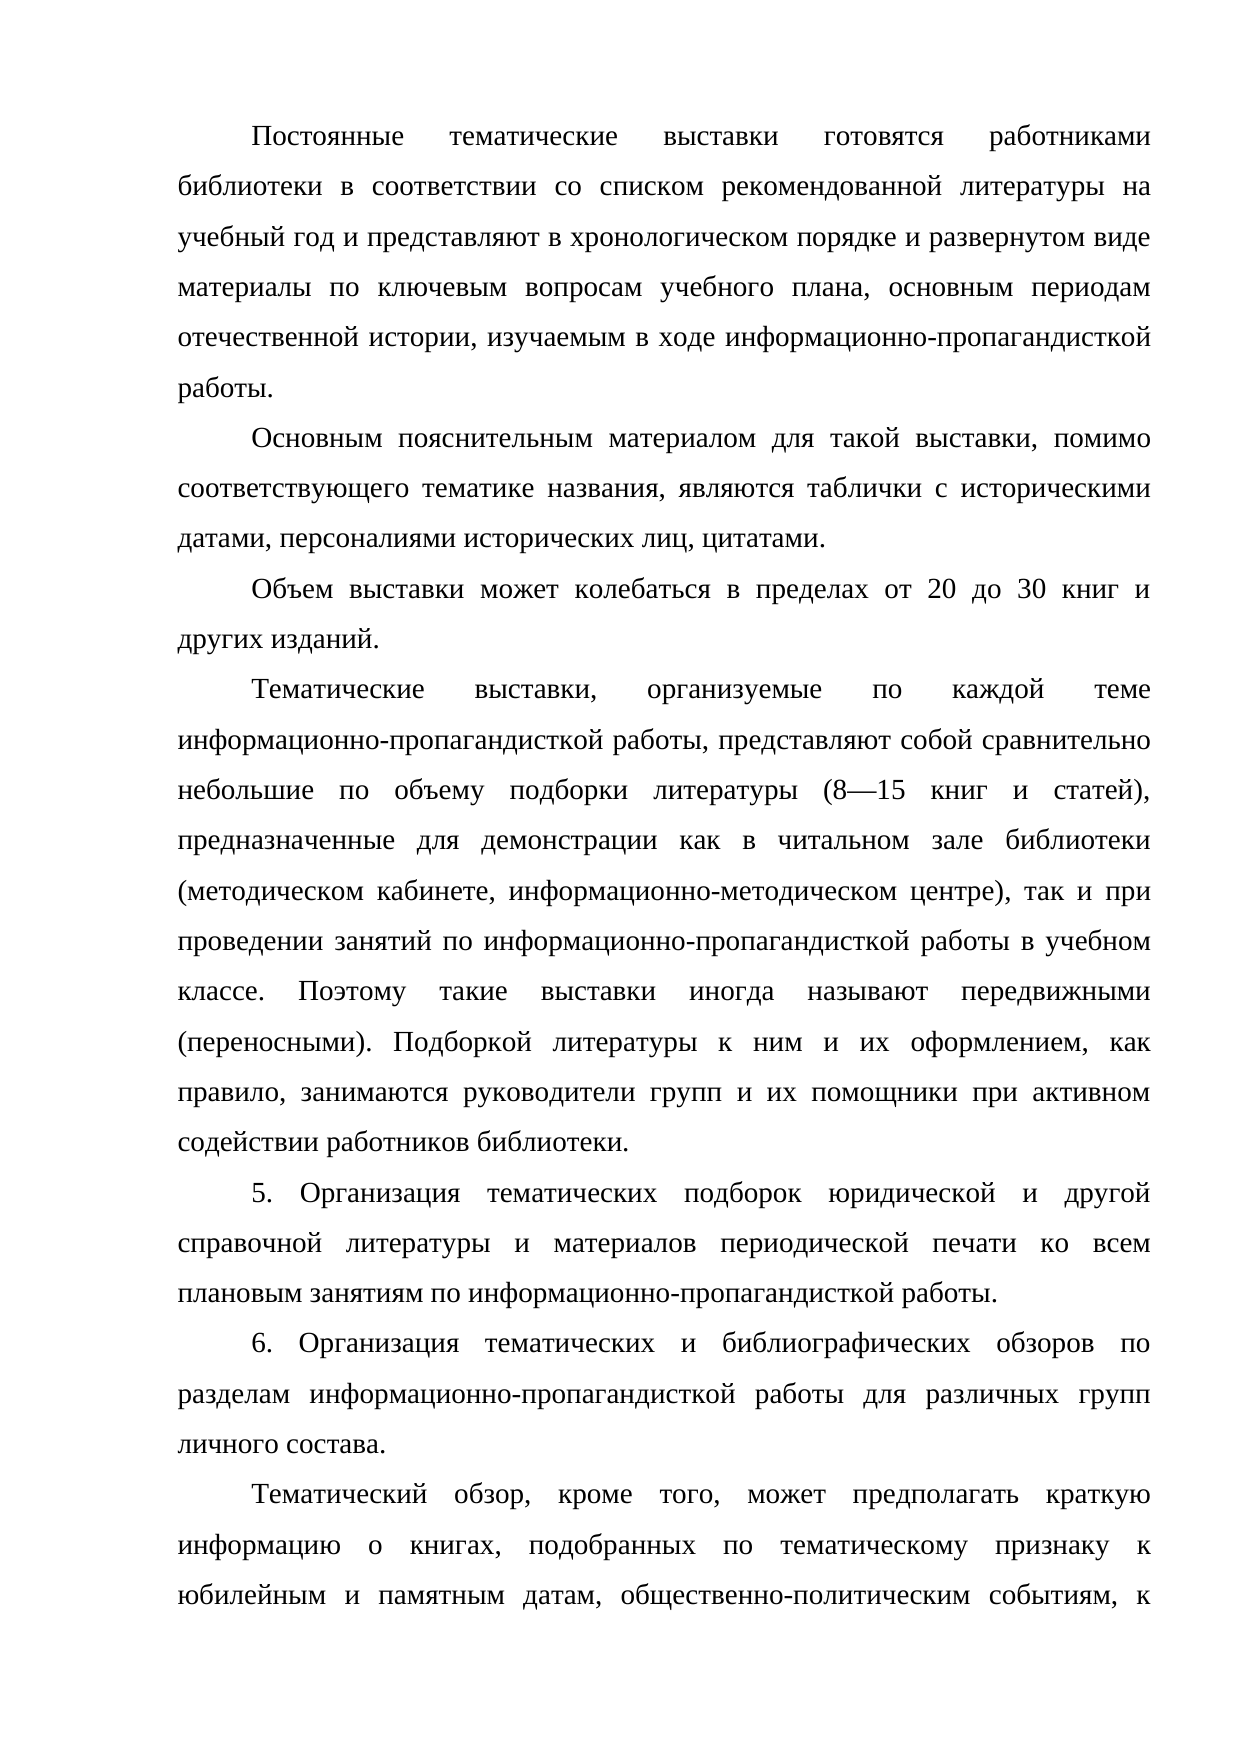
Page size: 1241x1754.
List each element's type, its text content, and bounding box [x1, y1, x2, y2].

text 5. Организация тематических подборок юридической и другой справочной литературы и материалов периодической печати ко всем плановым занятиям по информационно-пропагандисткой работы. [177, 1175, 1152, 1309]
text 6. Организация тематических и библиографических обзоров по разделам информационно-пропагандисткой работы для различных групп личного состава. [177, 1326, 1152, 1460]
text Постоянные тематические выставки готовятся работниками библиотеки в соответствии со списком рекомендованной литературы на учебный год и представляют в хронологическом порядке и развернутом виде материалы по ключевым вопросам учебного плана, основным периодам отечественной истории, изучаемым в ходе информационно-пропагандисткой работы. [177, 118, 1152, 403]
text Тематические выставки, организуемые по каждой теме информационно-пропагандисткой работы, представляют собой сравнительно небольшие по объему подборки литературы (8—15 книг и статей), предназначенные для демонстрации как в читальном зале библиотеки (методическом кабинете, информационно-методическом центре), так и при проведении занятий по информационно-пропагандисткой работы в учебном классе. Поэтому такие выставки иногда называют передвижными (переносными). Подборкой литературы к ним и их оформлением, как правило, занимаются руководители групп и их помощники при активном содействии работников библиотеки. [177, 672, 1152, 1158]
text Основным пояснительным материалом для такой выставки, помимо соответствующего тематике названия, являются таблички с историческими датами, персоналиями исторических лиц, цитатами. [177, 420, 1152, 554]
text Объем выставки может колебаться в пределах от 20 до 30 книг и других изданий. [177, 571, 1152, 655]
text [177, 1477, 1152, 1611]
